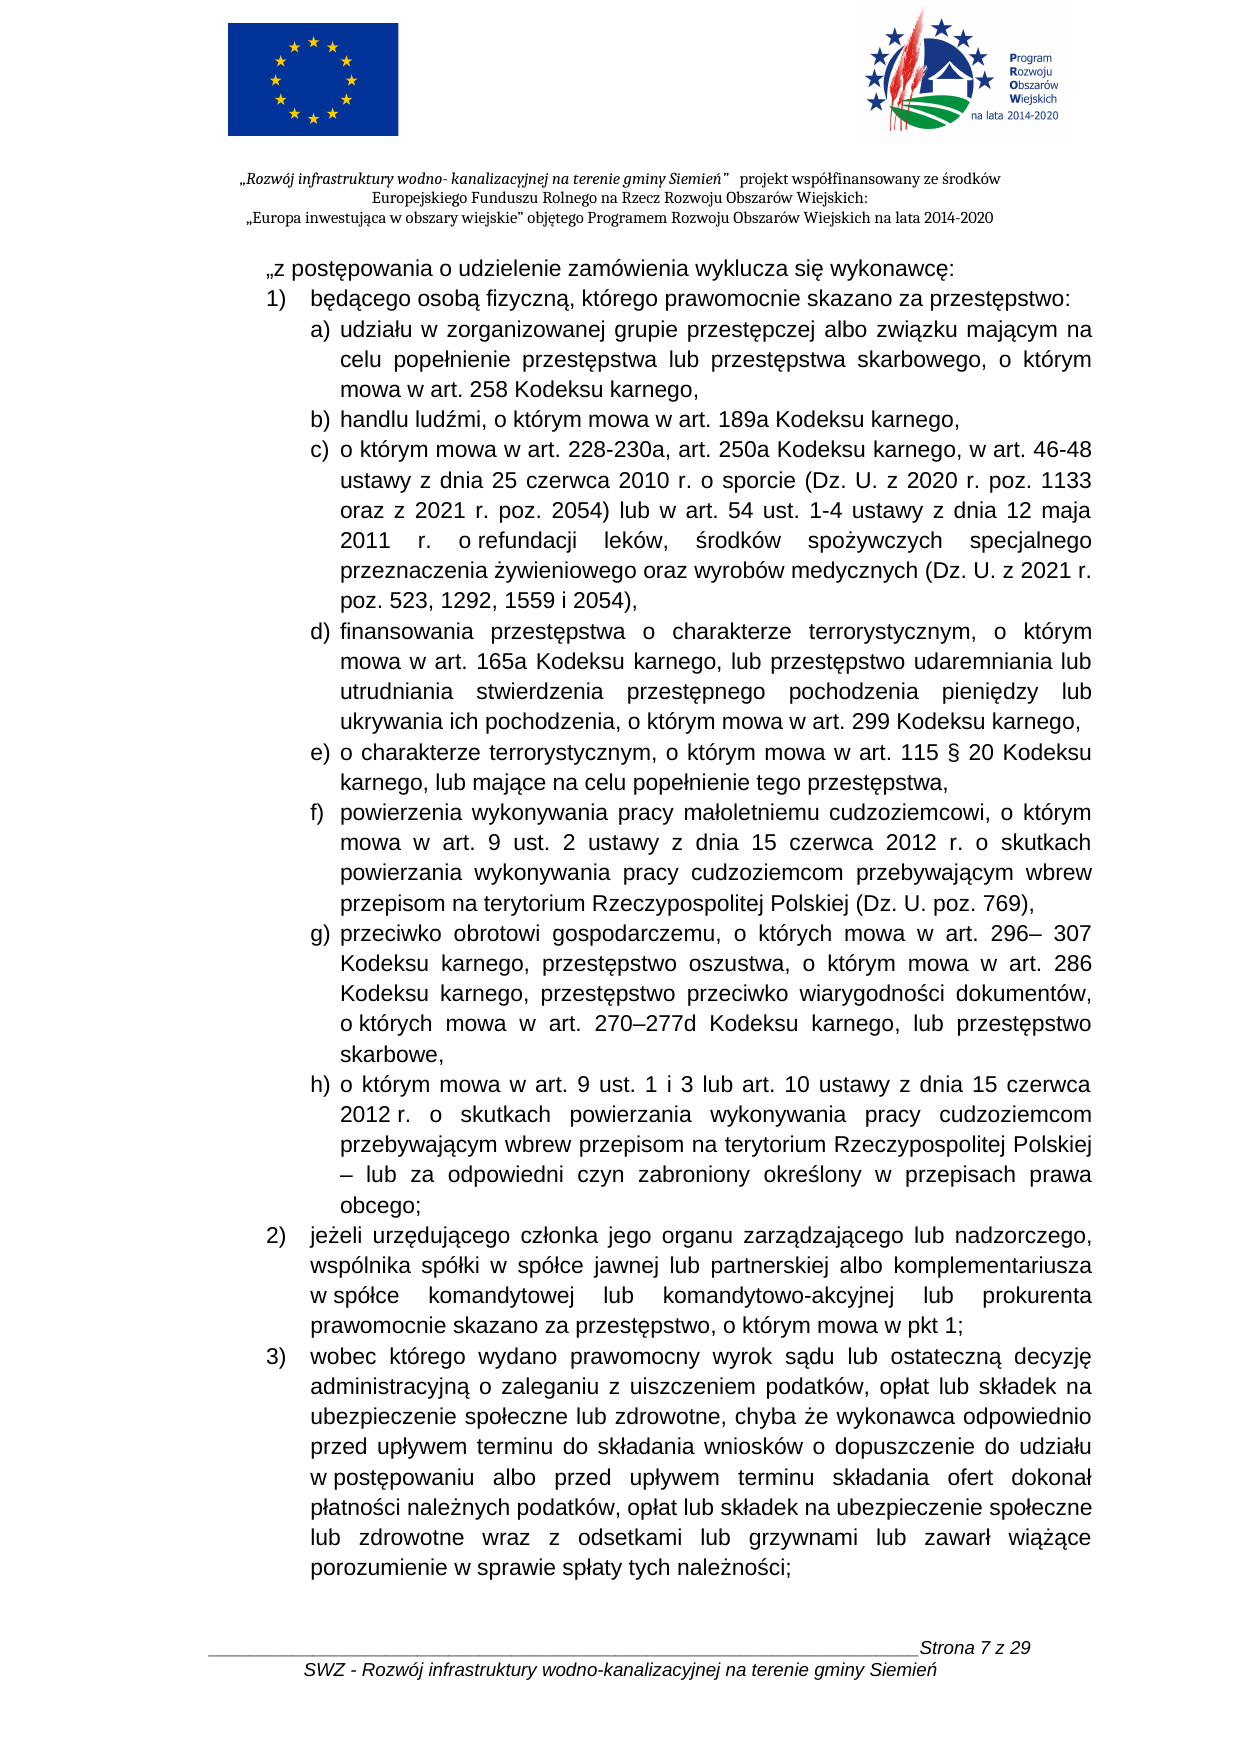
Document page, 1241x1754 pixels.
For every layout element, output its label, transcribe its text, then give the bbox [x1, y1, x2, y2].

list o którym mowa w art. 9 ust. 1 i 3 lub art. 10 ustawy z dnia 15 czerwca 2012 r. o skutkach powierzania wykonywania pracy cudzoziemcom przebywającym wbrew przepisom na terytorium Rzeczypospolitej Polskiej – lub za odpowiedni czyn zabroniony określony w przepisach prawa obcego; [310, 1071, 1092, 1218]
picture [228, 23, 399, 136]
list „z postępowania o udzielenie zamówienia wyklucza się wykonawcę: [266, 255, 1092, 282]
list wobec którego wydano prawomocny wyrok sądu lub ostateczną decyzję administracyjną o zaleganiu z uiszczeniem podatków, opłat lub składek na ubezpieczenie społeczne lub zdrowotne, chyba że wykonawca odpowiednio przed upływem terminu do składania wniosków o dopuszczenie do udziału w postępowaniu albo przed upływem terminu składania ofert dokonał płatności należnych podatków, opłat lub składek na ubezpieczenie społeczne lub zdrowotne wraz z odsetkami lub grzywnami lub zawarł wiążące porozumienie w sprawie spłaty tych należności; [266, 1343, 1092, 1581]
picture [856, 0, 1074, 143]
list powierzenia wykonywania pracy małoletniemu cudzoziemcowi, o którym mowa w art. 9 ust. 2 ustawy z dnia 15 czerwca 2012 r. o skutkach powierzania wykonywania pracy cudzoziemcom przebywającym wbrew przepisom na terytorium Rzeczypospolitej Polskiej (Dz. U. poz. 769), [310, 799, 1092, 916]
list udziału w zorganizowanej grupie przestępczej albo związku mającym na celu popełnienie przestępstwa lub przestępstwa skarbowego, o którym mowa w art. 258 Kodeksu karnego, [310, 316, 1092, 402]
list przeciwko obrotowi gospodarczemu, o których mowa w art. 296– 307 Kodeksu karnego, przestępstwo oszustwa, o którym mowa w art. 286 Kodeksu karnego, przestępstwo przeciwko wiarygodności dokumentów, o których mowa w art. 270–277d Kodeksu karnego, lub przestępstwo skarbowe, [310, 920, 1092, 1067]
list będącego osobą fizyczną, którego prawomocnie skazano za przestępstwo: [266, 285, 1092, 312]
list jeżeli urzędującego członka jego organu zarządzającego lub nadzorczego, wspólnika spółki w spółce jawnej lub partnerskiej albo komplementariusza w spółce komandytowej lub komandytowo-akcyjnej lub prokurenta prawomocnie skazano za przestępstwo, o którym mowa w pkt 1; [266, 1222, 1092, 1339]
list finansowania przestępstwa o charakterze terrorystycznym, o którym mowa w art. 165a Kodeksu karnego, lub przestępstwo udaremniania lub utrudniania stwierdzenia przestępnego pochodzenia pieniędzy lub ukrywania ich pochodzenia, o którym mowa w art. 299 Kodeksu karnego, [310, 618, 1092, 735]
list o charakterze terrorystycznym, o którym mowa w art. 115 § 20 Kodeksu karnego, lub mające na celu popełnienie tego przestępstwa, [310, 738, 1092, 795]
list handlu ludźmi, o którym mowa w art. 189a Kodeksu karnego, [310, 406, 1092, 433]
list o którym mowa w art. 228-230a, art. 250a Kodeksu karnego, w art. 46-48 ustawy z dnia 25 czerwca 2010 r. o sporcie (Dz. U. z 2020 r. poz. 1133 oraz z 2021 r. poz. 2054) lub w art. 54 ust. 1-4 ustawy z dnia 12 maja 2011 r. o refundacji leków, środków spożywczych specjalnego przeznaczenia żywieniowego oraz wyrobów medycznych (Dz. U. z 2021 r. poz. 523, 1292, 1559 i 2054), [310, 436, 1092, 614]
